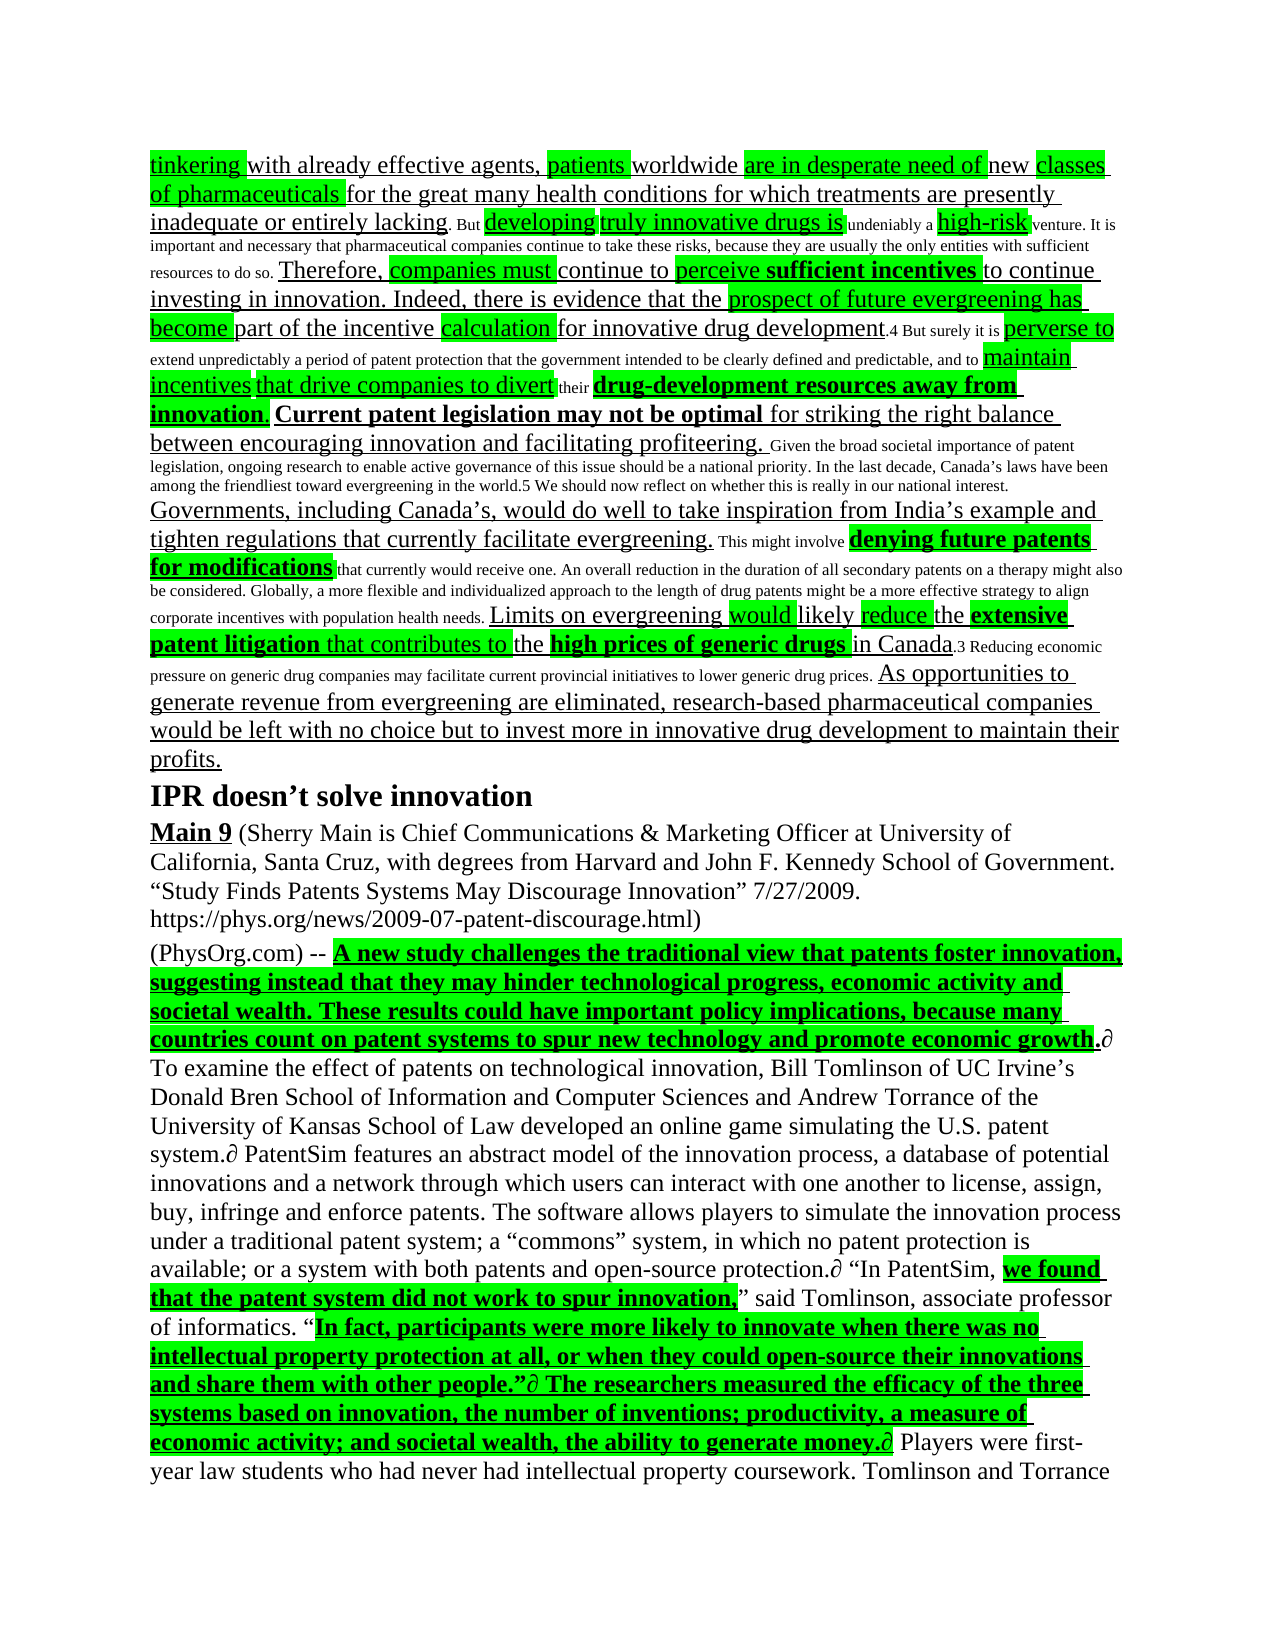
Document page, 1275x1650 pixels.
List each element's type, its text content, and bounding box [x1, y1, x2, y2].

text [150, 938, 1125, 1484]
text Main 9 (Sherry Main is Chief Communications & Marketing Officer at University of California, Santa Cruz, with degrees from Harvard and John F. Kennedy School of Government. “Study Finds Patents Systems May Discourage Innovation” 7/27/2009. https://phys.org/news/2009-07-patent-discourage.html) [150, 816, 1125, 933]
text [150, 150, 1125, 773]
subtitle IPR doesn’t solve innovation [150, 777, 1125, 813]
